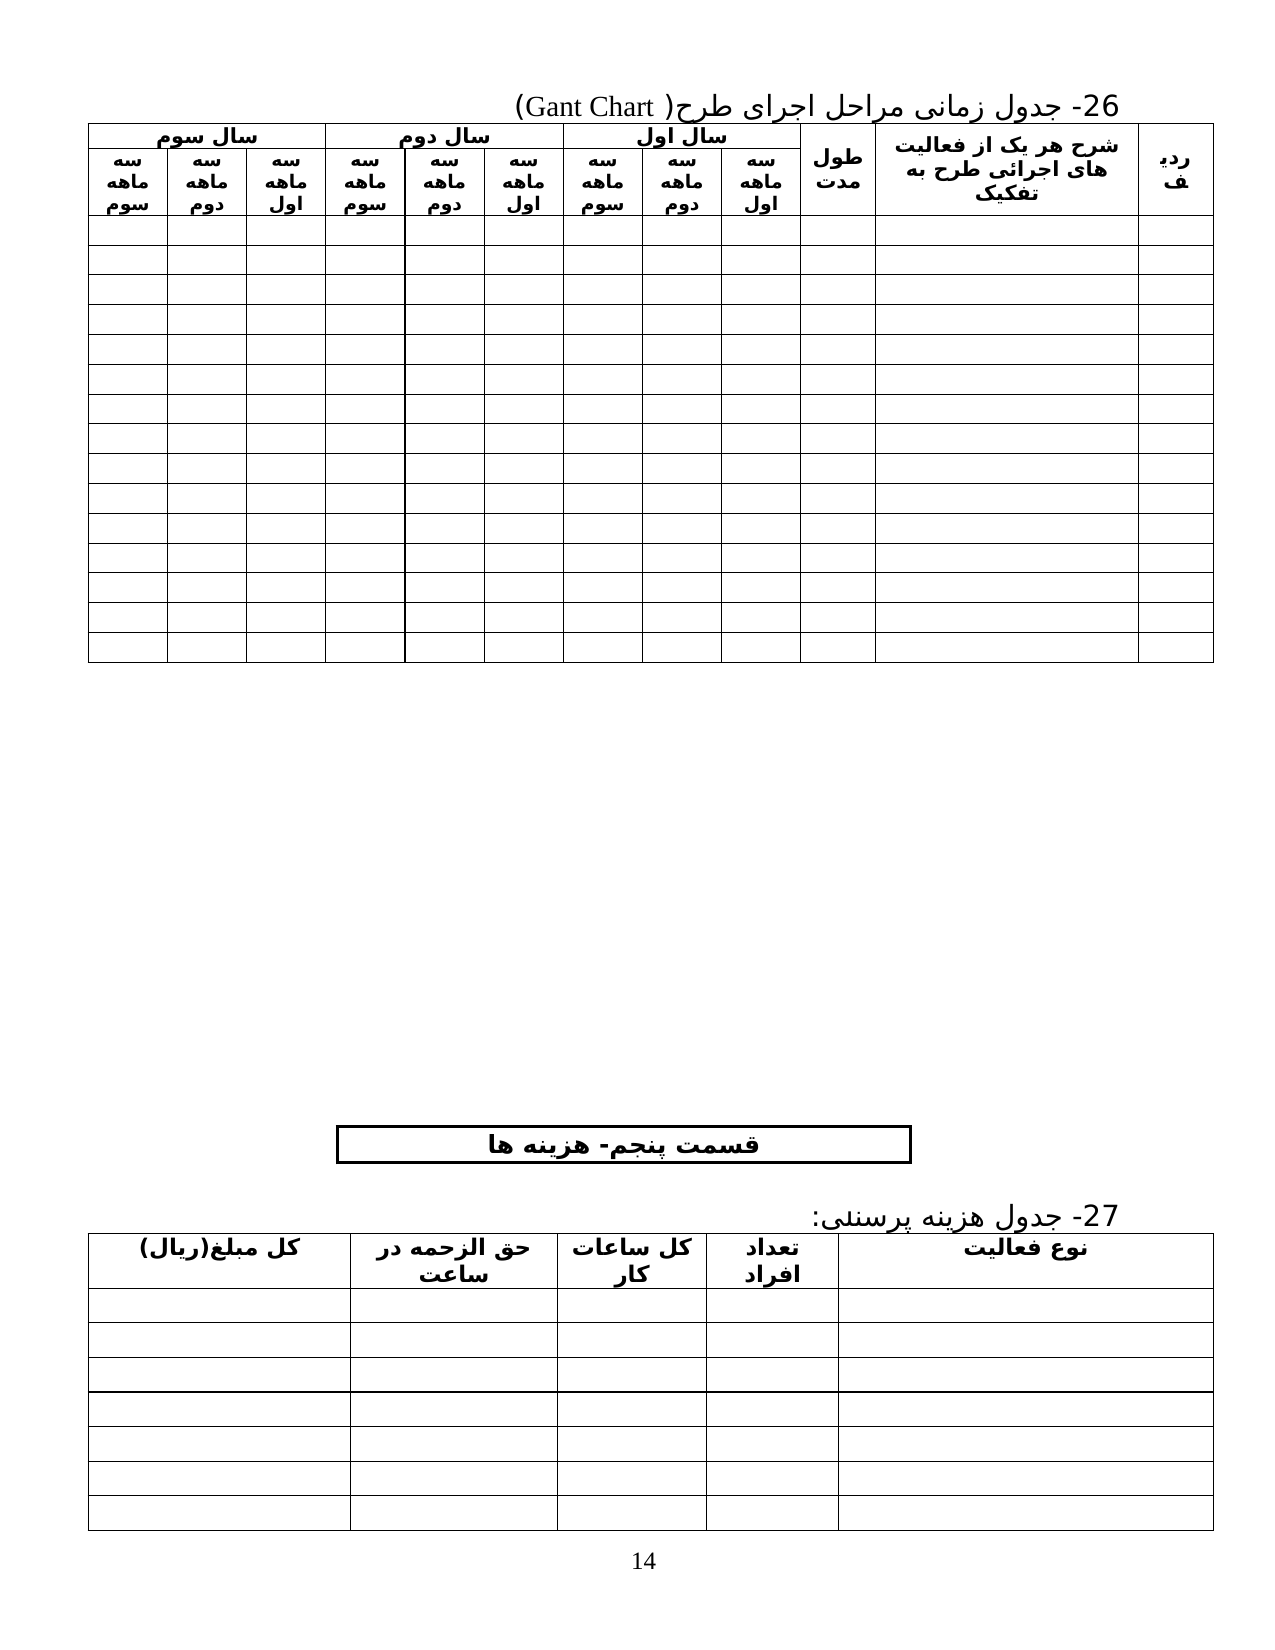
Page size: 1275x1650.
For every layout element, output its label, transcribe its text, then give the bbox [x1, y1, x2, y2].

table_cell [876, 395, 1138, 423]
table_cell [326, 305, 404, 334]
table_cell [326, 633, 404, 662]
table_cell [722, 246, 800, 274]
table_cell [89, 216, 167, 244]
table_cell [643, 544, 721, 572]
table_cell [89, 1496, 350, 1530]
table_cell [558, 1358, 706, 1391]
table_cell [168, 395, 246, 423]
table_cell [406, 395, 484, 423]
table_cell [1139, 603, 1213, 632]
table_cell [485, 424, 563, 453]
table_cell [406, 216, 484, 244]
table_cell [168, 246, 246, 274]
table_cell [643, 305, 721, 334]
table_cell [839, 1393, 1213, 1426]
table_cell [801, 246, 875, 274]
table_cell [722, 573, 800, 602]
table_cell [351, 1323, 557, 1357]
table_cell [89, 246, 167, 274]
table_cell [247, 573, 325, 602]
table_cell [89, 544, 167, 572]
table_cell [406, 603, 484, 632]
table_cell [801, 544, 875, 572]
table_cell سه ماهه سوم [89, 149, 167, 215]
table_cell [247, 275, 325, 304]
table_header کل ساعات کار [558, 1234, 706, 1288]
table_cell [351, 1289, 557, 1322]
table_cell سه ماهه دوم [406, 149, 484, 215]
table_cell [326, 424, 404, 453]
table_cell [839, 1358, 1213, 1391]
table_cell [485, 305, 563, 334]
table_cell سه ماهه اول [247, 149, 325, 215]
table_cell [1139, 305, 1213, 334]
table_cell [839, 1462, 1213, 1495]
table_cell [89, 365, 167, 393]
table_cell [722, 365, 800, 393]
table_cell [722, 216, 800, 244]
table_cell [485, 484, 563, 513]
table_cell [643, 246, 721, 274]
table_cell [406, 275, 484, 304]
table_cell [801, 573, 875, 602]
table_cell [485, 544, 563, 572]
table_cell [801, 633, 875, 662]
table_cell [247, 544, 325, 572]
table_cell [247, 216, 325, 244]
table_cell [406, 573, 484, 602]
table_cell [839, 1323, 1213, 1357]
table_cell سه ماهه سوم [564, 149, 642, 215]
table_cell [876, 335, 1138, 364]
table_cell [168, 544, 246, 572]
table_cell [876, 573, 1138, 602]
table_cell سه ماهه دوم [168, 149, 246, 215]
table_cell [564, 633, 642, 662]
table_cell [89, 633, 167, 662]
table_cell [707, 1496, 838, 1530]
table_cell [485, 335, 563, 364]
table_cell [643, 514, 721, 542]
table_cell [876, 246, 1138, 274]
table_cell [1139, 544, 1213, 572]
table_cell [707, 1427, 838, 1461]
table_cell [876, 275, 1138, 304]
table_cell [722, 424, 800, 453]
table_cell [643, 365, 721, 393]
table_cell [1139, 484, 1213, 513]
table_cell [722, 484, 800, 513]
table_cell [801, 305, 875, 334]
table_cell [564, 275, 642, 304]
table_cell [406, 514, 484, 542]
table_cell [564, 246, 642, 274]
table_header کل مبلغ(ريال) [89, 1234, 350, 1288]
table_cell [722, 454, 800, 483]
table_cell [643, 216, 721, 244]
table_cell [89, 275, 167, 304]
table_cell [485, 275, 563, 304]
table_cell سه ماهه سوم [326, 149, 404, 215]
table_cell [247, 454, 325, 483]
table_cell [564, 365, 642, 393]
table_cell [1139, 335, 1213, 364]
table_cell [351, 1496, 557, 1530]
table_cell [168, 335, 246, 364]
table_cell [643, 424, 721, 453]
table_cell [89, 573, 167, 602]
table_cell [168, 514, 246, 542]
table_cell [707, 1289, 838, 1322]
table_cell [1139, 424, 1213, 453]
table_cell [406, 544, 484, 572]
table_cell [1139, 395, 1213, 423]
table_header سال اول [564, 124, 800, 148]
table_cell [247, 395, 325, 423]
table_cell [326, 216, 404, 244]
table_cell [326, 335, 404, 364]
table_cell [89, 1462, 350, 1495]
table_cell [485, 633, 563, 662]
table_cell [247, 305, 325, 334]
table_cell [643, 395, 721, 423]
table_header طول مدت [801, 124, 875, 215]
table_cell [1139, 365, 1213, 393]
table_cell [326, 454, 404, 483]
table_cell [168, 573, 246, 602]
table_cell [722, 395, 800, 423]
table_cell [247, 424, 325, 453]
table_cell [643, 633, 721, 662]
table_cell [876, 484, 1138, 513]
table_cell [89, 1289, 350, 1322]
table_cell [801, 335, 875, 364]
table_cell [247, 484, 325, 513]
table_cell [247, 514, 325, 542]
table_cell [558, 1496, 706, 1530]
table_cell [801, 424, 875, 453]
table_cell [89, 484, 167, 513]
table_cell [643, 603, 721, 632]
table_cell [406, 484, 484, 513]
table_cell [1139, 633, 1213, 662]
table_cell [558, 1323, 706, 1357]
table_cell [89, 1358, 350, 1391]
table_cell [168, 275, 246, 304]
table_cell [564, 454, 642, 483]
table_cell [1139, 573, 1213, 602]
text 27- جدول هزينه پرسنلی: [100, 1199, 1120, 1233]
table_cell [406, 305, 484, 334]
table_cell [801, 484, 875, 513]
table_cell [722, 603, 800, 632]
table_cell [722, 544, 800, 572]
table_cell [801, 395, 875, 423]
table_cell [485, 246, 563, 274]
table_cell [1139, 514, 1213, 542]
table_cell [89, 395, 167, 423]
table_cell [485, 603, 563, 632]
table_cell [801, 454, 875, 483]
table_cell [564, 305, 642, 334]
table_cell [564, 395, 642, 423]
table_cell [876, 424, 1138, 453]
table_header حق الزحمه در ساعت [351, 1234, 557, 1288]
table_cell [722, 514, 800, 542]
table_cell [876, 216, 1138, 244]
table_cell [326, 246, 404, 274]
table_cell [1139, 454, 1213, 483]
table_cell [168, 484, 246, 513]
table_header سال سوم [89, 124, 325, 148]
table_cell [564, 544, 642, 572]
table_cell [839, 1496, 1213, 1530]
table_cell [406, 246, 484, 274]
table_cell [801, 275, 875, 304]
table_cell [89, 424, 167, 453]
table_cell [722, 633, 800, 662]
table_cell [326, 573, 404, 602]
table_cell [876, 305, 1138, 334]
table_cell [707, 1462, 838, 1495]
table_cell [406, 633, 484, 662]
table_cell [89, 1427, 350, 1461]
table_cell [351, 1462, 557, 1495]
table_cell [406, 365, 484, 393]
table_cell [168, 424, 246, 453]
table_cell [876, 633, 1138, 662]
table_cell [1139, 246, 1213, 274]
table_cell [722, 335, 800, 364]
table_cell [168, 454, 246, 483]
table_cell [801, 216, 875, 244]
table_cell [876, 514, 1138, 542]
table_cell [326, 395, 404, 423]
table_cell [801, 365, 875, 393]
table_cell [89, 514, 167, 542]
table_cell [326, 544, 404, 572]
table_cell سه ماهه اول [485, 149, 563, 215]
table_cell [558, 1289, 706, 1322]
table_cell [564, 514, 642, 542]
table_cell [406, 454, 484, 483]
table_cell [707, 1393, 838, 1426]
table_cell [876, 365, 1138, 393]
table_cell [643, 573, 721, 602]
table_cell [839, 1427, 1213, 1461]
table_cell [558, 1462, 706, 1495]
table_cell [351, 1393, 557, 1426]
table_cell [168, 603, 246, 632]
table_cell [89, 603, 167, 632]
table_cell [89, 335, 167, 364]
table_cell [564, 573, 642, 602]
table_cell [351, 1358, 557, 1391]
table_cell [485, 454, 563, 483]
table_cell [247, 335, 325, 364]
table_cell [326, 484, 404, 513]
table_cell [839, 1289, 1213, 1322]
table_cell [801, 514, 875, 542]
table_cell [707, 1323, 838, 1357]
table_header رديف [1139, 124, 1213, 215]
table_cell [643, 335, 721, 364]
table_cell [643, 454, 721, 483]
table_cell [876, 454, 1138, 483]
table_cell [722, 275, 800, 304]
table_cell [876, 544, 1138, 572]
table_cell [564, 216, 642, 244]
table_cell [564, 335, 642, 364]
table_cell [89, 454, 167, 483]
table_cell [564, 424, 642, 453]
table_cell [564, 603, 642, 632]
table_header تعداد افراد [707, 1234, 838, 1288]
table_cell [247, 603, 325, 632]
table_cell [722, 305, 800, 334]
table_cell [707, 1358, 838, 1391]
table_cell سه ماهه اول [722, 149, 800, 215]
table_cell [485, 395, 563, 423]
table_cell [89, 305, 167, 334]
table_header سال دوم [326, 124, 563, 148]
table_cell [406, 335, 484, 364]
table_cell [326, 603, 404, 632]
table_cell [876, 603, 1138, 632]
table_header نوع فعاليت [839, 1234, 1213, 1288]
table_cell [168, 633, 246, 662]
table_cell [89, 1323, 350, 1357]
text نظريه نهايی شورای پژوهشی (اخلاق در پژوهش) مثبت□ منفی□26- جدول زمانی مراحل اجرای طرح( Gant Chart) [100, 89, 1120, 123]
table_cell [326, 365, 404, 393]
table_cell [643, 275, 721, 304]
table_cell [247, 365, 325, 393]
table_cell [485, 216, 563, 244]
table_cell [351, 1427, 557, 1461]
table_cell [168, 216, 246, 244]
table_cell [643, 484, 721, 513]
table_cell [168, 305, 246, 334]
table_cell [89, 1393, 350, 1426]
table_cell [406, 424, 484, 453]
table_cell [485, 573, 563, 602]
table_cell [168, 365, 246, 393]
table_cell [247, 633, 325, 662]
table_cell [326, 514, 404, 542]
table_cell [1139, 275, 1213, 304]
table_cell [564, 484, 642, 513]
table_header شرح هر يک از فعاليت های اجرائی طرح به تفکيک [876, 124, 1138, 215]
table_cell [558, 1427, 706, 1461]
table_cell سه ماهه دوم [643, 149, 721, 215]
table_cell [801, 603, 875, 632]
table_cell [485, 365, 563, 393]
table_cell [558, 1393, 706, 1426]
table_cell [485, 514, 563, 542]
table_cell [1139, 216, 1213, 244]
table_cell [247, 246, 325, 274]
table_cell [326, 275, 404, 304]
